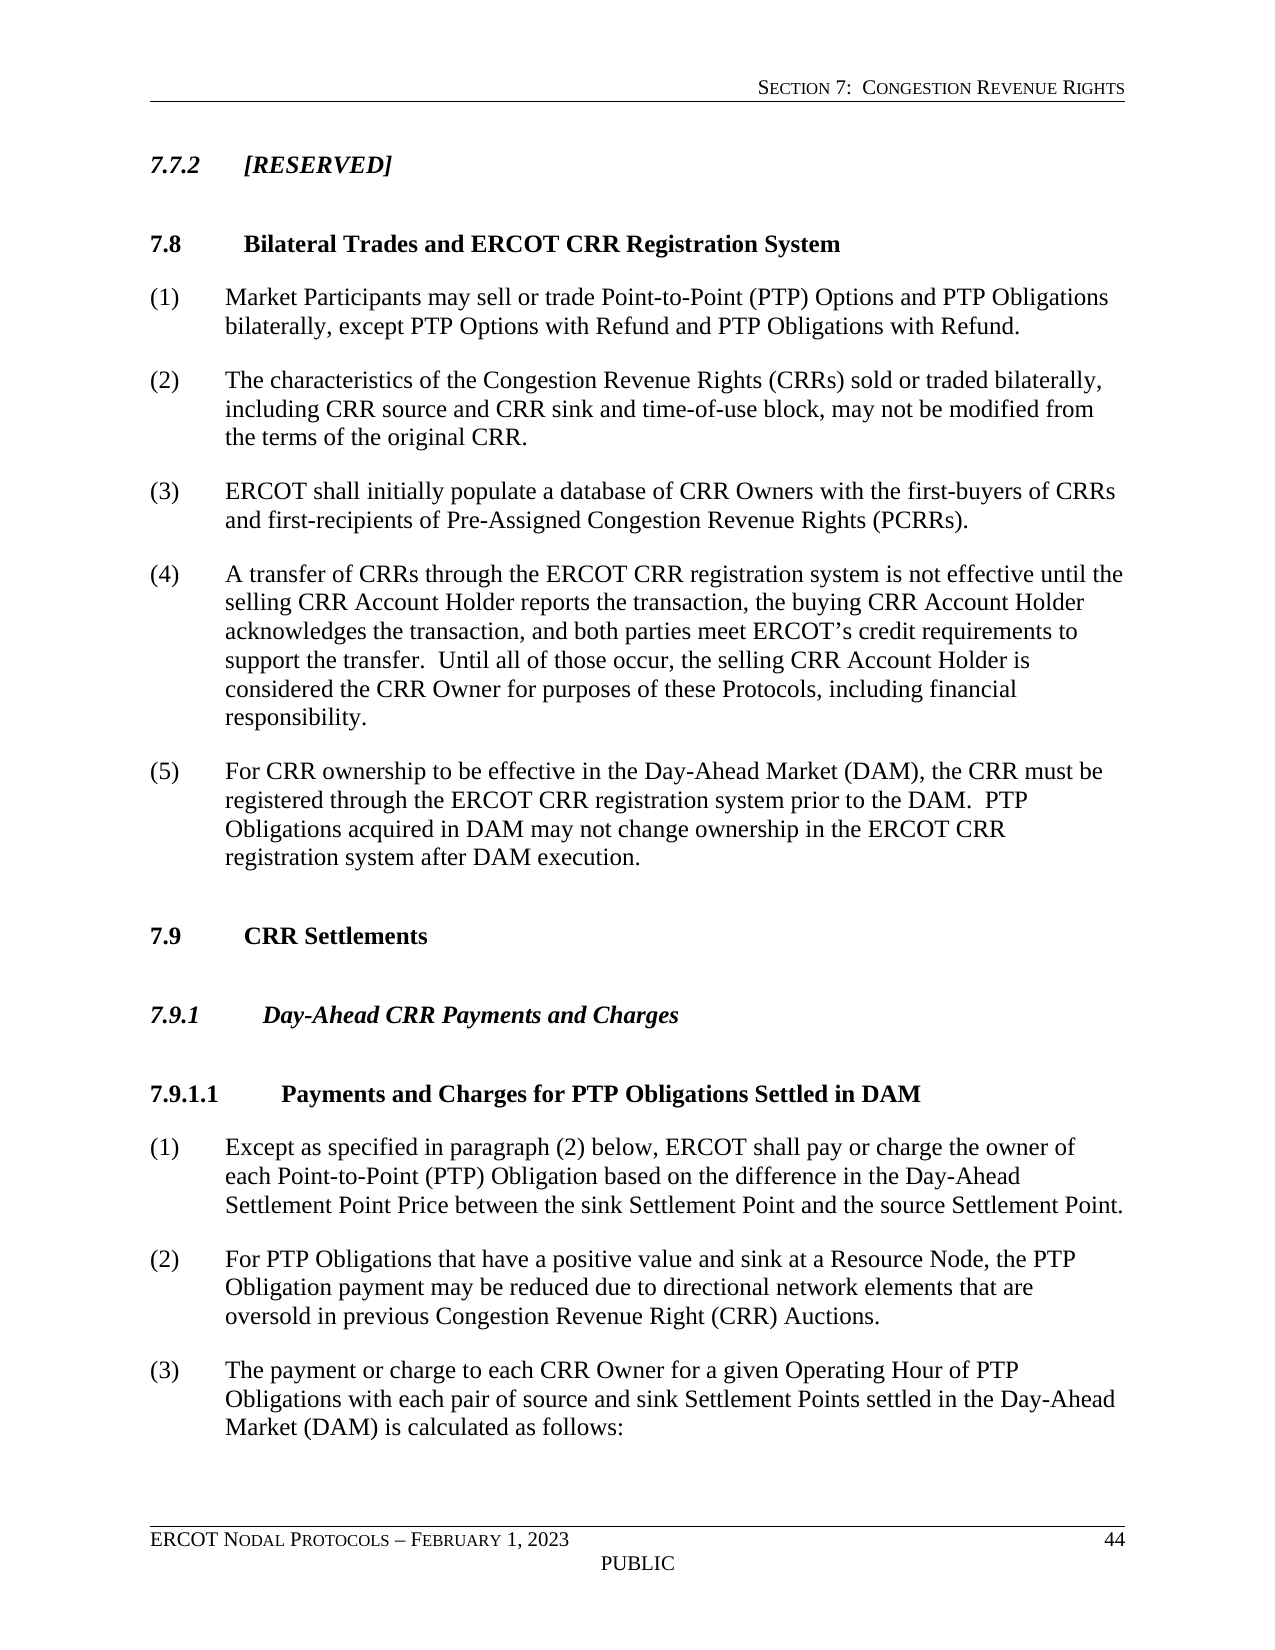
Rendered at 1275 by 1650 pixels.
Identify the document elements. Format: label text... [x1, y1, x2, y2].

text 7.9.1 Day-Ahead CRR Payments and Charges [150, 1000, 1125, 1029]
text 7.9.1.1 Payments and Charges for PTP Obligations Settled in DAM [150, 1079, 1125, 1107]
text (1) Except as specified in paragraph (2) below, ERCOT shall pay or charge the owner of each Point-to-Point (PTP) Obligation based on the difference in the Day-Ahead Settlement Point Price between the sink Settlement Point and the source Settlement Point. [150, 1132, 1125, 1219]
text (2) For PTP Obligations that have a positive value and sink at a Resource Node, the PTP Obligation payment may be reduced due to directional network elements that are oversold in previous Congestion Revenue Right (CRR) Auctions. [150, 1244, 1125, 1330]
text 7.8 Bilateral Trades and ERCOT Registration System [150, 229, 1125, 257]
text 7.7.2 [RESERVED] [150, 150, 1125, 179]
text 7.9 Settlements [150, 921, 1125, 950]
text (1) Market Participants may sell or trade Point-to-Point (PTP) Options and PTP Obligations bilaterally, except PTP Options with Refund and PTP Obligations with Refund. [150, 282, 1125, 340]
text (4) A transfer of CRRs through the ERCOT registration system is not effective until the selling Account Holder reports the transaction, the buying Account Holder acknowledges the transaction, and both parties meet ERCOT’s credit requirements to support the transfer. Until all of those occur, the selling Account Holder is considered the Owner for purposes of these Protocols, including financial responsibility. [150, 559, 1125, 731]
text (3) ERCOT shall initially populate a database of CRR Owners with the first-buyers of CRRs and first-recipients of Pre-Assigned Congestion Revenue Rights (PCRRs). [150, 476, 1125, 534]
text (2) The characteristics of the Congestion Revenue Rights (CRRs) sold or traded bilaterally, including source and sink and time-of-use block, may not be modified from the terms of the original . [150, 365, 1125, 451]
text (5) For CRR ownership to be effective in the Day-Ahead Market (DAM), the CRR must be registered through the ERCOT CRR registration system prior to the DAM. PTP Obligations acquired in DAM may not change ownership in the ERCOT CRR registration system after DAM execution. [150, 756, 1125, 871]
text (3) The payment or charge to each CRR Owner for a given Operating Hour of PTP Obligations with each pair of source and sink Settlement Points settled in the Day-Ahead Market (DAM) is calculated as follows: [150, 1355, 1125, 1441]
